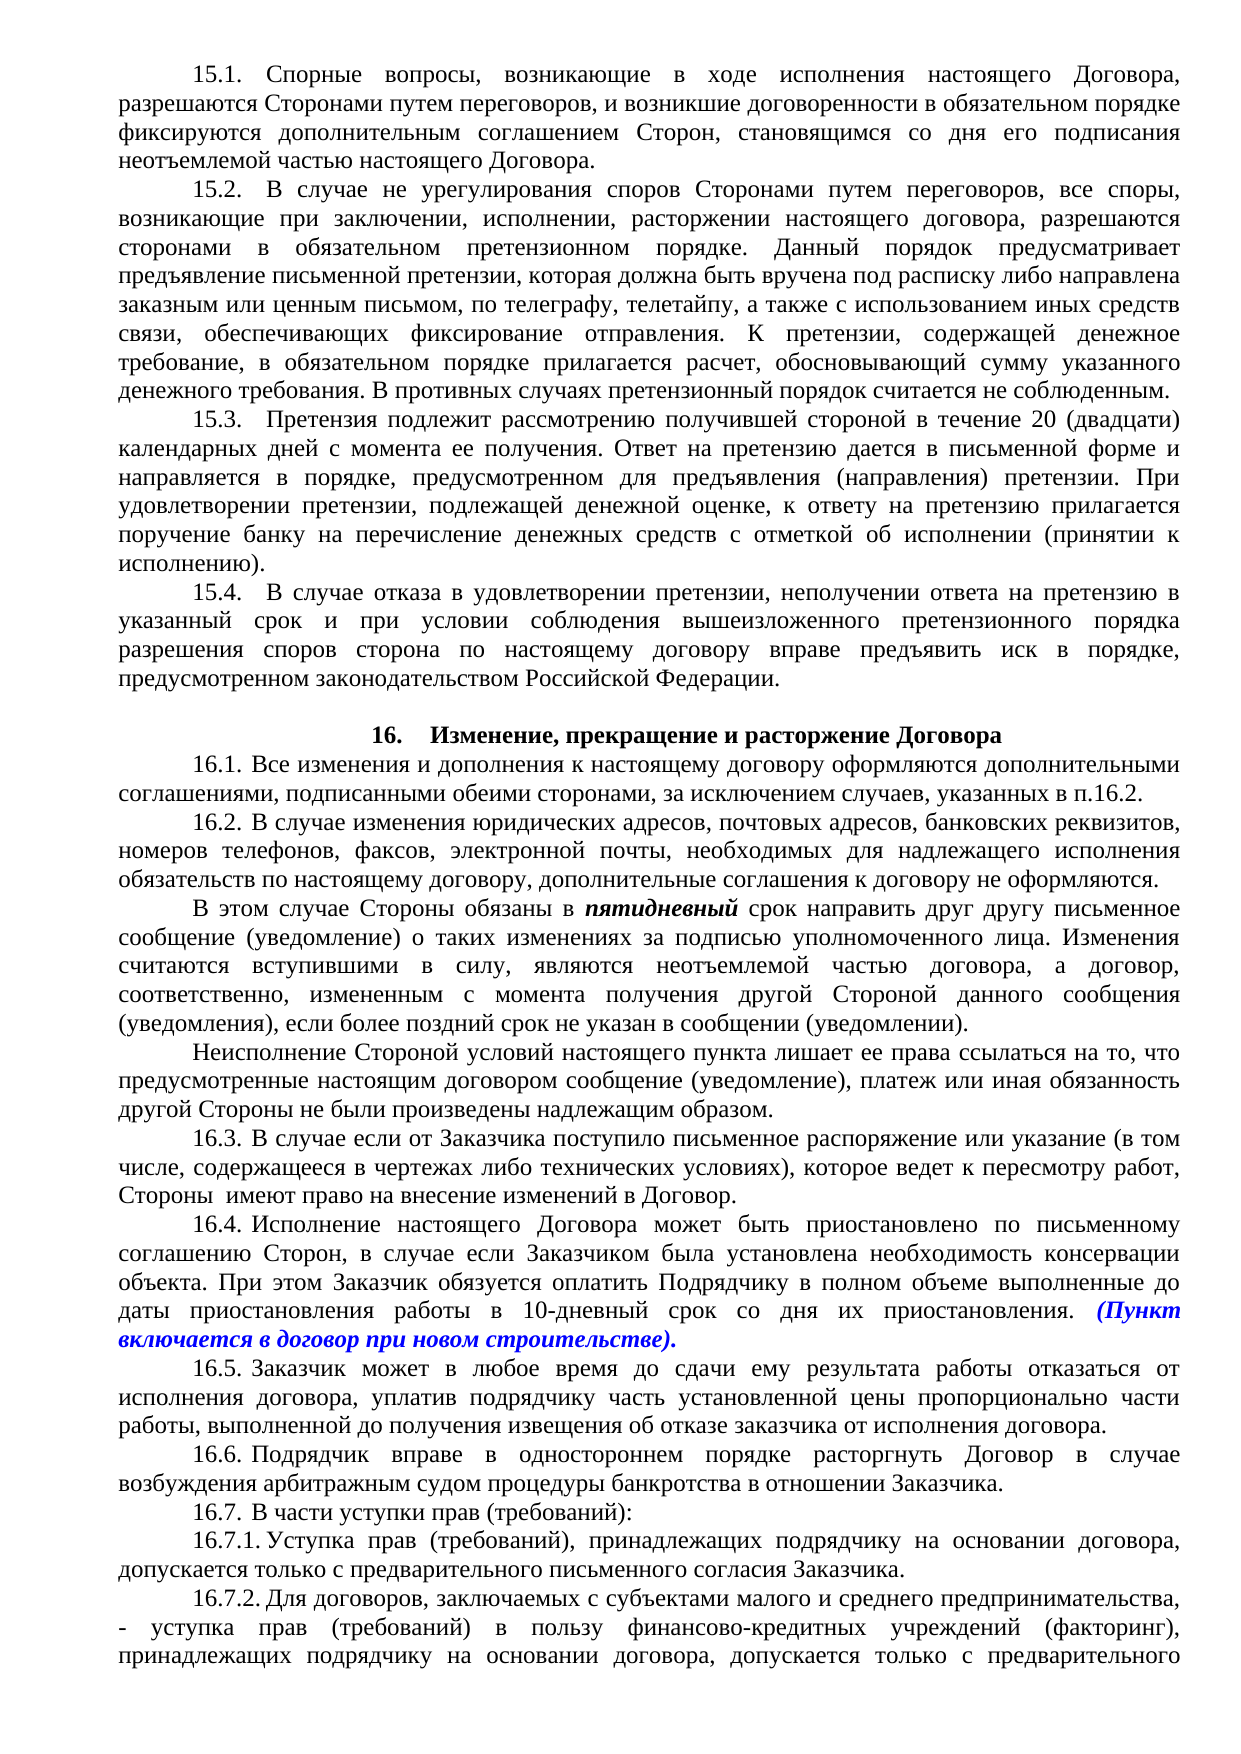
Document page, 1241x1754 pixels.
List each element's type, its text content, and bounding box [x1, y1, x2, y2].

list Все изменения и дополнения к настоящему договору оформляются дополнительными соглашениями, подписанными обеими сторонами, за исключением случаев, указанных в п.16.2. [118, 749, 1181, 807]
list В случае не урегулирования споров Сторонами путем переговоров, все споры, возникающие при заключении, исполнении, расторжении настоящего договора, разрешаются сторонами в обязательном претензионном порядке. Данный порядок предусматривает предъявление письменной претензии, которая должна быть вручена под расписку либо направлена заказным или ценным письмом, по телеграфу, телетайпу, а также с использованием иных средств связи, обеспечивающих фиксирование отправления. К претензии, содержащей денежное требование, в обязательном порядке прилагается расчет, обосновывающий сумму указанного денежного требования. В противных случаях претензионный порядок считается не соблюденным. [118, 174, 1181, 404]
text Неисполнение Стороной условий настоящего пункта лишает ее права ссылаться на то, что предусмотренные настоящим договором сообщение (уведомление), платеж или иная обязанность другой Стороны не были произведены надлежащим образом. [118, 1037, 1181, 1123]
list В случае если от Заказчика поступило письменное распоряжение или указание (в том числе, содержащееся в чертежах либо технических условиях), которое ведет к пересмотру работ, Стороны имеют право на внесение изменений в Договор. [118, 1123, 1181, 1209]
list В части уступки прав (требований): [118, 1497, 1181, 1525]
text В этом случае Стороны обязаны в пятидневный срок направить друг другу письменное сообщение (уведомление) о таких изменениях за подписью уполномоченного лица. Изменения считаются вступившими в силу, являются неотъемлемой частью договора, а договор, соответственно, измененным с момента получения другой Стороной данного сообщения (уведомления), если более поздний срок не указан в сообщении (уведомлении). [118, 893, 1181, 1037]
list В случае изменения юридических адресов, почтовых адресов, банковских реквизитов, номеров телефонов, факсов, электронной почты, необходимых для надлежащего исполнения обязательств по настоящему договору, дополнительные соглашения к договору не оформляются. [118, 807, 1181, 893]
list В случае отказа в удовлетворении претензии, неполучении ответа на претензию в указанный срок и при условии соблюдения вышеизложенного претензионного порядка разрешения споров сторона по настоящему договору вправе предъявить иск в порядке, предусмотренном законодательством Российской Федерации. [118, 577, 1181, 692]
list Изменение, прекращение и расторжение Договора [118, 720, 1181, 749]
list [118, 1583, 1181, 1669]
list Заказчик может в любое время до сдачи ему результата работы отказаться от исполнения договора, уплатив подрядчику часть установленной цены пропорционально части работы, выполненной до получения извещения об отказе заказчика от исполнения договора. [118, 1353, 1181, 1439]
list Подрядчик вправе в одностороннем порядке расторгнуть Договор в случае возбуждения арбитражным судом процедуры банкротства в отношении Заказчика. [118, 1439, 1181, 1497]
list Спорные вопросы, возникающие в ходе исполнения настоящего Договора, разрешаются Сторонами путем переговоров, и возникшие договоренности в обязательном порядке фиксируются дополнительным соглашением Сторон, становящимся со дня его подписания неотъемлемой частью настоящего Договора. [118, 59, 1181, 174]
list Исполнение настоящего Договора может быть приостановлено по письменному соглашению Сторон, в случае если Заказчиком была установлена необходимость консервации объекта. При этом Заказчик обязуется оплатить Подрядчику в полном объеме выполненные до даты приостановления работы в 10-дневный срок со дня их приостановления. (Пункт включается в договор при новом строительстве). [118, 1209, 1181, 1353]
list Претензия подлежит рассмотрению получившей стороной в течение 20 (двадцати) календарных дней с момента ее получения. Ответ на претензию дается в письменной форме и направляется в порядке, предусмотренном для предъявления (направления) претензии. При удовлетворении претензии, подлежащей денежной оценке, к ответу на претензию прилагается поручение банку на перечисление денежных средств с отметкой об исполнении (принятии к исполнению). [118, 404, 1181, 577]
list Уступка прав (требований), принадлежащих подрядчику на основании договора, допускается только с предварительного письменного согласия Заказчика. [118, 1525, 1181, 1583]
